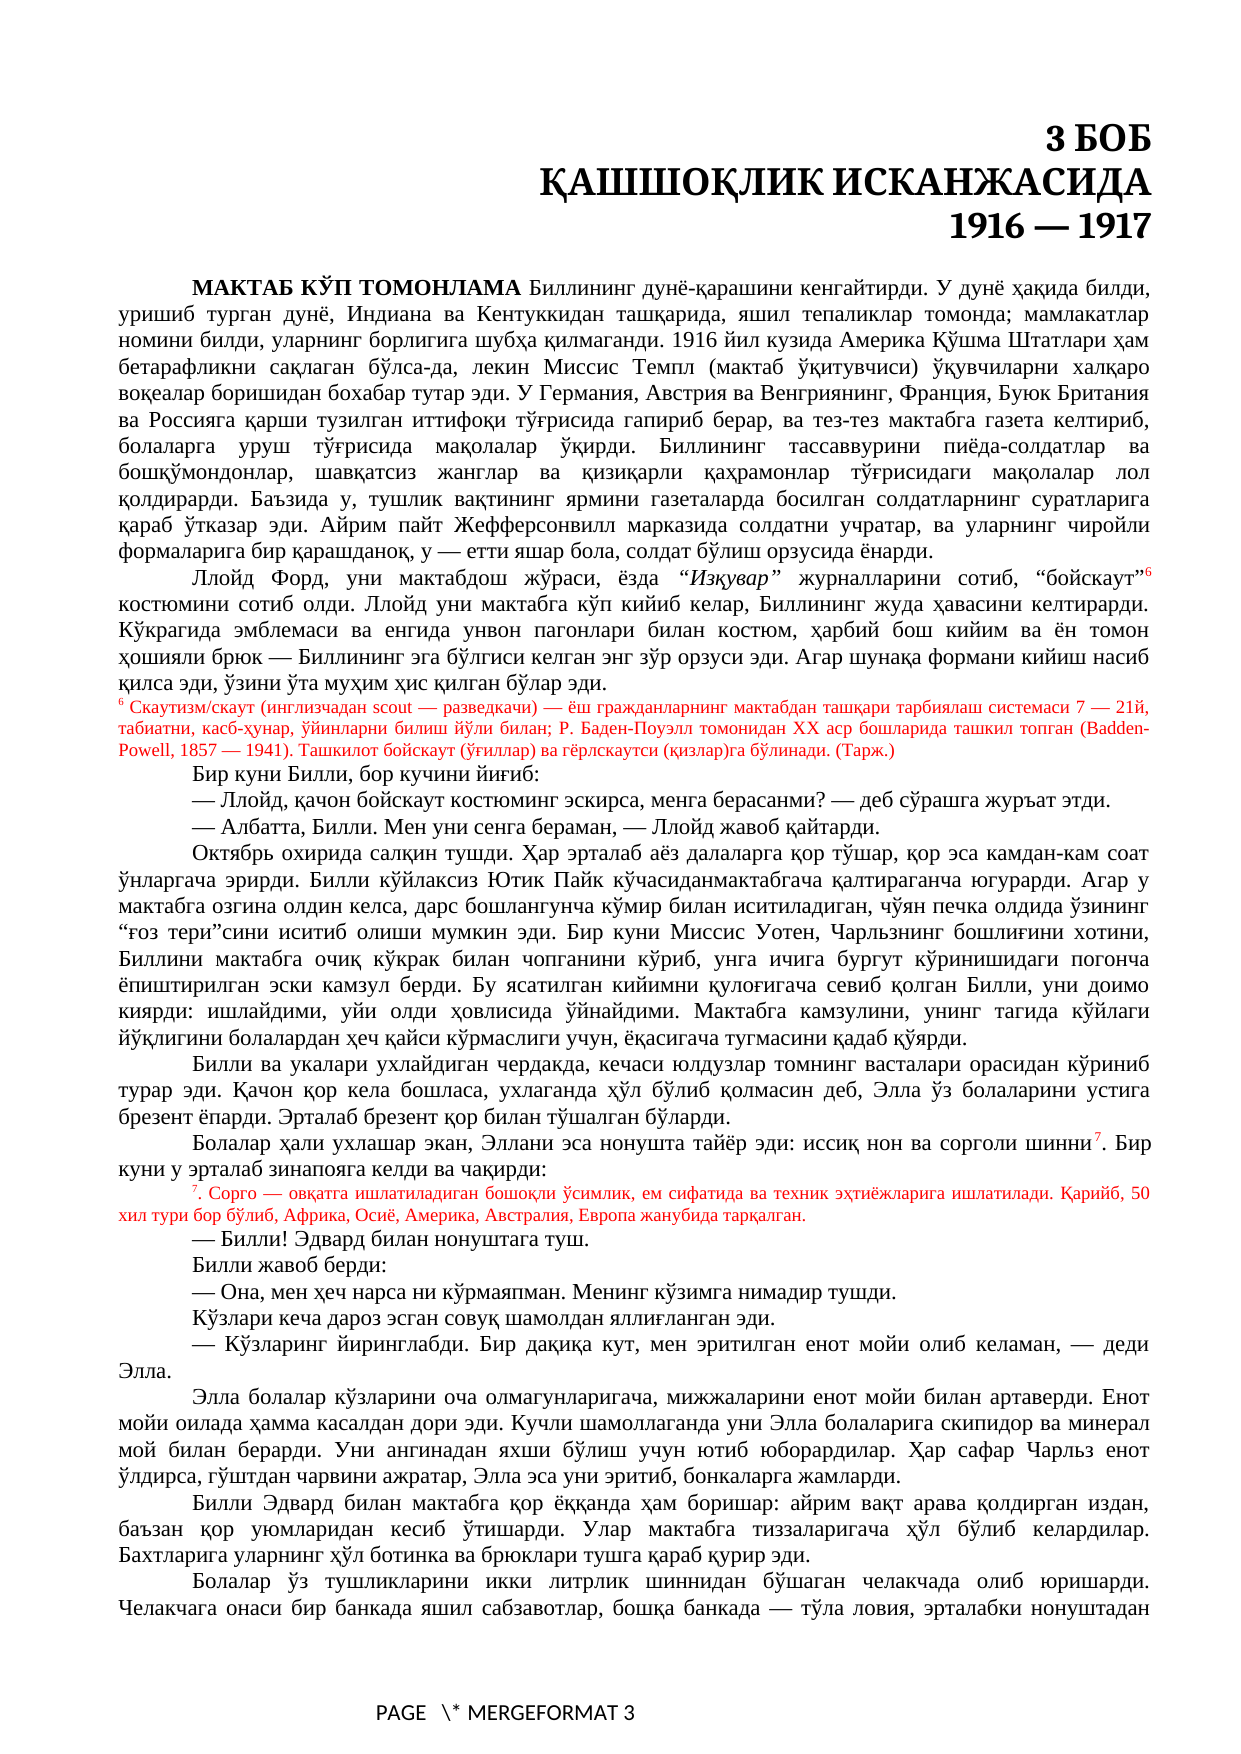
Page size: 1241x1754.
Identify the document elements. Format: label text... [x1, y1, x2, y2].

text Билли ва укалари ухлайдиган чердакда, кечаси юлдузлар томнинг васталари орасидан кўриниб турар эди. Қачон қор кела бошласа, ухлаганда ҳўл бўлиб қолмасин деб, Элла ўз болаларини устига брезент ёпарди. Эрталаб брезент қор билан тўшалган бўларди. [118, 1050, 1152, 1129]
text Билли жавоб берди: [118, 1251, 1152, 1278]
text Элла болалар кўзларини оча олмагунларигача, мижжаларини енот мойи билан артаверди. Енот мойи оилада ҳамма касалдан дори эди. Кучли шамоллаганда уни Элла болаларига скипидор ва минерал мой билан берарди. Уни ангинадан яхши бўлиш учун ютиб юборардилар. Ҳар сафар Чарльз енот ўлдирса, гўштдан чарвини ажратар, Элла эса уни эритиб, бонкаларга жамларди. [118, 1383, 1152, 1488]
text МАКТАБ КЎП ТОМОНЛАМА Биллининг дунё-қарашини кенгайтирди. У дунё ҳақида билди, уришиб турган дунё, Индиана ва Кентуккидан ташқарида, яшил тепаликлар томонда; мамлакатлар номини билди, уларнинг борлигига шубҳа қилмаганди. 1916 йил кузида Америка Қўшма Штатлари ҳам бетарафликни сақлаган бўлса-да, лекин Миссис Темпл (мактаб ўқитувчиси) ўқувчиларни халқаро воқеалар боришидан бохабар тутар эди. У Германия, Австрия ва Венгриянинг, Франция, Буюк Британия ва Россияга қарши тузилган иттифоқи тўғрисида гапириб берар, ва тез-тез мактабга газета келтириб, болаларга уруш тўғрисида мақолалар ўқирди. Биллининг тассаввурини пиёда-солдатлар ва бошқўмондонлар, шавқатсиз жанглар ва қизиқарли қаҳрамонлар тўғрисидаги мақолалар лол қолдирарди. Баъзида у, тушлик вақтининг ярмини газеталарда босилган солдатларнинг суратларига қараб ўтказар эди. Айрим пайт Жефферсонвилл марказида солдатни учратар, ва уларнинг чиройли формаларига бир қарашданоқ, у — етти яшар бола, солдат бўлиш орзусида ёнарди. [118, 274, 1152, 564]
text Билли Эдвард билан мактабга қор ёққанда ҳам боришар: айрим вақт арава қолдирган издан, баъзан қор уюмларидан кесиб ўтишарди. Улар мактабга тиззаларигача ҳўл бўлиб келардилар. Бахтларига уларнинг ҳўл ботинка ва брюклари тушга қараб қурир эди. [118, 1488, 1152, 1568]
text 3 БОБ [118, 118, 1152, 161]
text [118, 1568, 1152, 1620]
text 6 Скаутизм/скаут (инглизчадан scout — разведкачи) — ёш гражданларнинг мактабдан ташқари тарбиялаш системаси 7 — 21й, табиатни, касб-ҳунар, ўйинларни билиш йўли билан; Р. Баден-Поуэлл томонидан ХХ аср бошларида ташкил топган (Badden- Powell, 1857 — 1941). Ташкилот бойскаут (ўғиллар) ва гёрлскаутси (қизлар)га бўлинади. (Тарж.) [118, 696, 1152, 760]
text ҚАШШОҚЛИК ИСКАНЖАСИДА [118, 161, 1152, 204]
text — Кўзларинг йиринглабди. Бир дақиқа кут, мен эритилган енот мойи олиб келаман, — деди Элла. [118, 1330, 1152, 1383]
text Ллойд Форд, уни мактабдош жўраси, ёзда “Изқувар” журналларини сотиб, “бойскаут”6 костюмини сотиб олди. Ллойд уни мактабга кўп кийиб келар, Биллининг жуда ҳавасини келтирарди. Кўкрагида эмблемаси ва енгида унвон пагонлари билан костюм, ҳарбий бош кийим ва ён томон ҳошияли брюк — Биллининг эга бўлгиси келган энг зўр орзуси эди. Агар шунақа формани кийиш насиб қилса эди, ўзини ўта муҳим ҳис қилган бўлар эди. [118, 564, 1152, 696]
text — Билли! Эдвард билан нонуштага туш. [118, 1225, 1152, 1251]
text Болалар ҳали ухлашар экан, Эллани эса нонушта тайёр эди: иссиқ нон ва сорголи шинни7. Бир куни у эрталаб зинапояга келди ва чақирди: [118, 1129, 1152, 1182]
text — Ллойд, қачон бойскаут костюминг эскирса, менга берасанми? — деб сўрашга журъат этди. [118, 787, 1152, 813]
text Кўзлари кеча дароз эсган совуқ шамолдан яллиғланган эди. [118, 1304, 1152, 1330]
text Октябрь охирида салқин тушди. Ҳар эрталаб аёз далаларга қор тўшар, қор эса камдан-кам соат ўнларгача эрирди. Билли кўйлаксиз Ютик Пайк кўчасиданмактабгача қалтираганча югурарди. Агар у мактабга озгина олдин келса, дарс бошлангунча кўмир билан иситиладиган, чўян печка олдида ўзининг “ғоз тери”сини иситиб олиши мумкин эди. Бир куни Миссис Уотен, Чарльзнинг бошлиғини хотини, Биллини мактабга очиқ кўкрак билан чопганини кўриб, унга ичига бургут кўринишидаги погонча ёпиштирилган эски камзул берди. Бу ясатилган кийимни қулоғигача севиб қолган Билли, уни доимо киярди: ишлайдими, уйи олди ҳовлисида ўйнайдими. Мактабга камзулини, унинг тагида кўйлаги йўқлигини болалардан ҳеч қайси кўрмаслиги учун, ёқасигача тугмасини қадаб қўярди. [118, 839, 1152, 1050]
text Бир куни Билли, бор кучини йиғиб: [118, 760, 1152, 787]
text — Албатта, Билли. Мен уни сенга бераман, — Ллойд жавоб қайтарди. [118, 813, 1152, 839]
text 7. Сорго — овқатга ишлатиладиган бошоқли ўсимлик, ем сифатида ва техник эҳтиёжларига ишлатилади. Қарийб, 50 хил тури бор бўлиб, Африка, Осиё, Америка, Австралия, Европа жанубида тарқалган. [118, 1182, 1152, 1225]
text — Она, мен ҳеч нарса ни кўрмаяпман. Менинг кўзимга нимадир тушди. [118, 1278, 1152, 1304]
text 1916 — 1917 [118, 204, 1152, 247]
